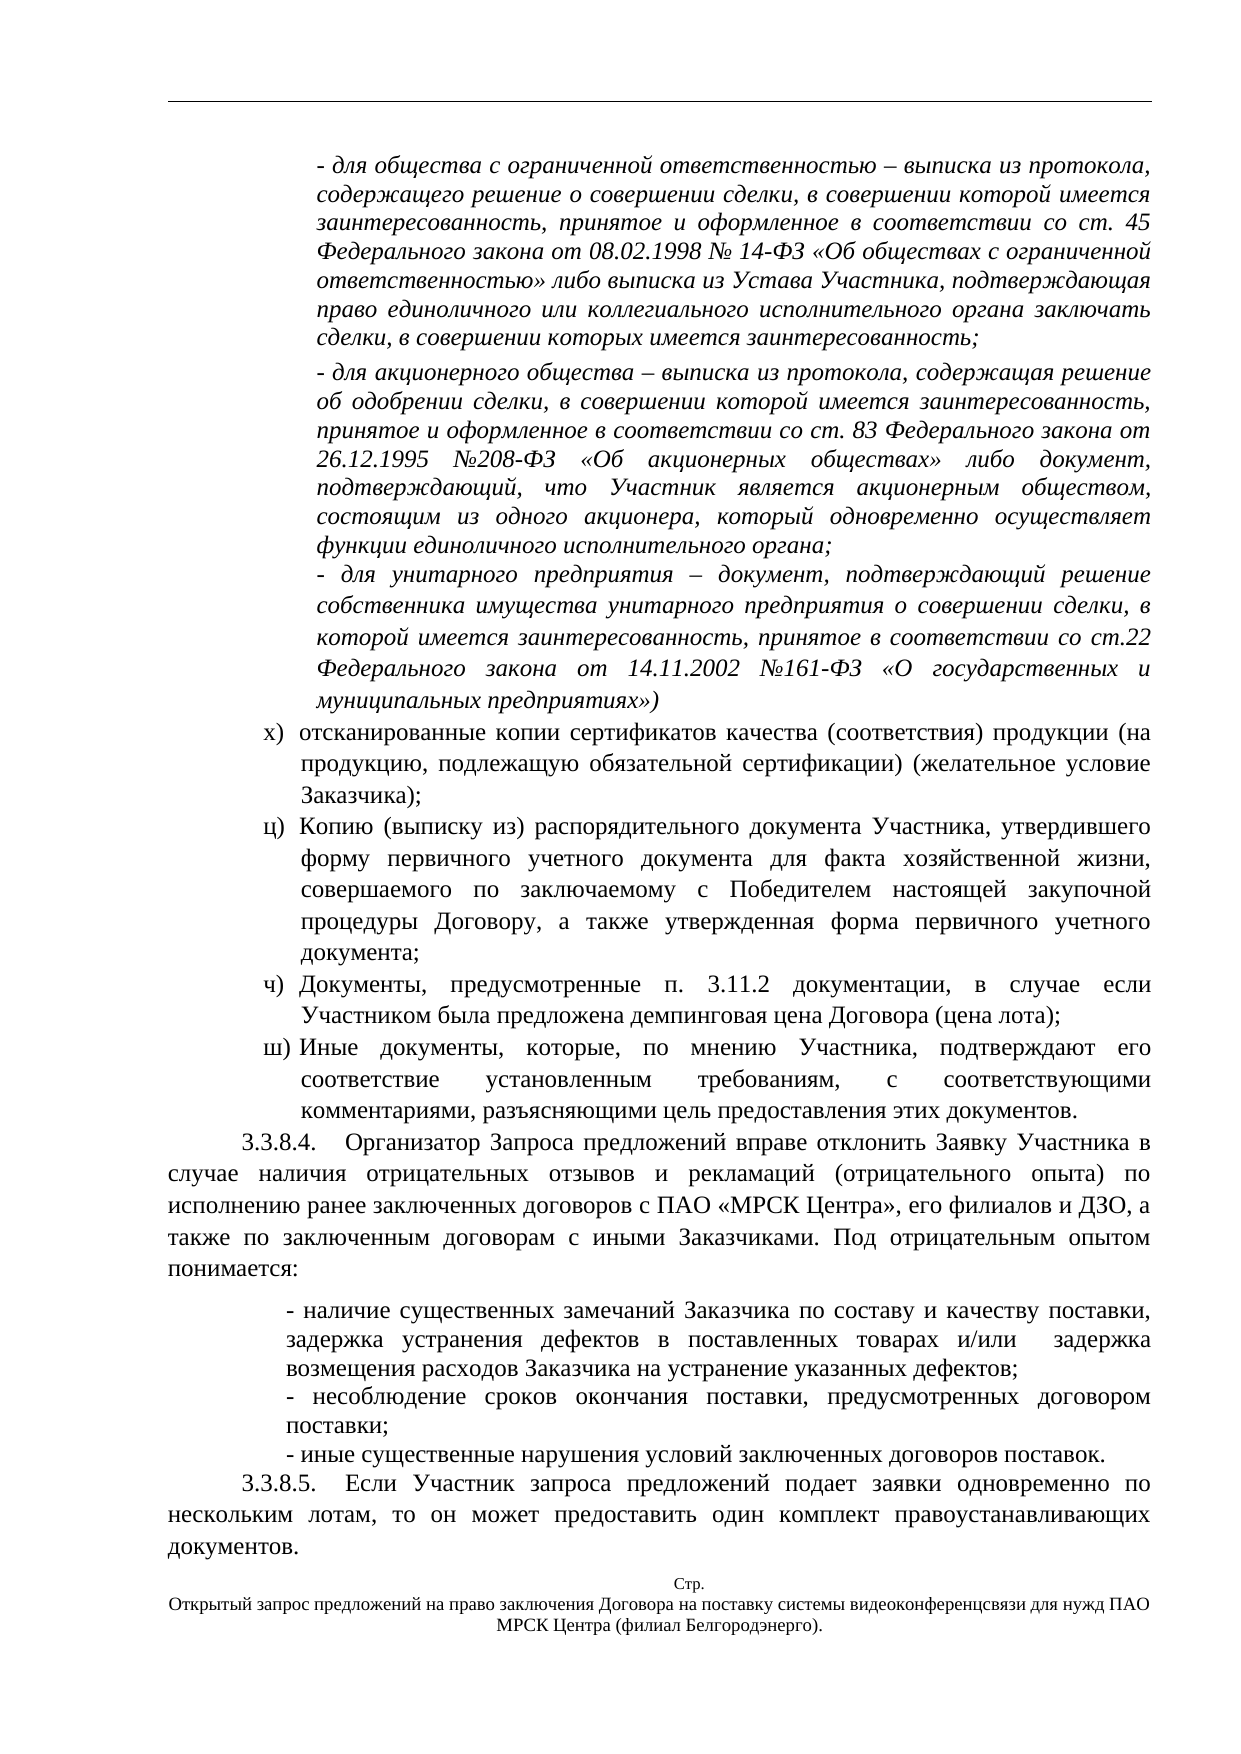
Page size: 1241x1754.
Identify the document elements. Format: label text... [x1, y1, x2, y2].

list отсканированные копии сертификатов качества (соответствия) продукции (на продукцию, подлежащую обязательной сертификации) (желательное условие Заказчика); [263, 717, 1152, 808]
list Организатор Запроса предложений вправе отклонить Заявку Участника в случае наличия отрицательных отзывов и рекламаций (отрицательного опыта) по исполнению ранее заключенных договоров с ПАО «МРСК Центра», его филиалов и ДЗО, а также по заключенным договорам с иными Заказчиками. Под отрицательным опытом понимается: [168, 1127, 1152, 1282]
list - для общества с ограниченной ответственностью – выписка из протокола, содержащего решение о совершении сделки, в совершении которой имеется заинтересованность, принятое и оформленное в соответствии со ст. 45 Федерального закона от 08.02.1998 № 14-ФЗ «Об обществах с ограниченной ответственностью» либо выписка из Устава Участника, подтверждающая право единоличного или коллегиального исполнительного органа заключать сделки, в совершении которых имеется заинтересованность; [316, 150, 1152, 351]
list Копию (выписку из) распорядительного документа Участника, утвердившего форму первичного учетного документа для факта хозяйственной жизни, совершаемого по заключаемому с Победителем настоящей закупочной процедуры Договору, а также утвержденная форма первичного учетного документа; [263, 811, 1152, 966]
list Если Участник запроса предложений подает заявки одновременно по нескольким лотам, то он может предоставить один комплект правоустанавливающих документов. [168, 1468, 1152, 1559]
list - несоблюдение сроков окончания поставки, предусмотренных договором поставки; [286, 1381, 1152, 1439]
list - для акционерного общества – выписка из протокола, содержащая решение об одобрении сделки, в совершении которой имеется заинтересованность, принятое и оформленное в соответствии со ст. 83 Федерального закона от 26.12.1995 №208-ФЗ «Об акционерных обществах» либо документ, подтверждающий, что Участник является акционерным обществом, состоящим из одного акционера, который одновременно осуществляет функции единоличного исполнительного органа; [316, 357, 1152, 559]
list - для унитарного предприятия – документ, подтверждающий решение собственника имущества унитарного предприятия о совершении сделки, в которой имеется заинтересованность, принятое в соответствии со ст.22 Федерального закона от 14.11.2002 №161-ФЗ «О государственных и муниципальных предприятиях») [316, 559, 1152, 714]
list Иные документы, которые, по мнению Участника, подтверждают его соответствие установленным требованиям, с соответствующими комментариями, разъясняющими цель предоставления этих документов. [263, 1032, 1152, 1124]
list - наличие существенных замечаний Заказчика по составу и качеству поставки, задержка устранения дефектов в поставленных товарах и/или задержка возмещения расходов Заказчика на устранение указанных дефектов; [286, 1295, 1152, 1381]
list - иные существенные нарушения условий заключенных договоров поставок. [286, 1439, 1152, 1468]
